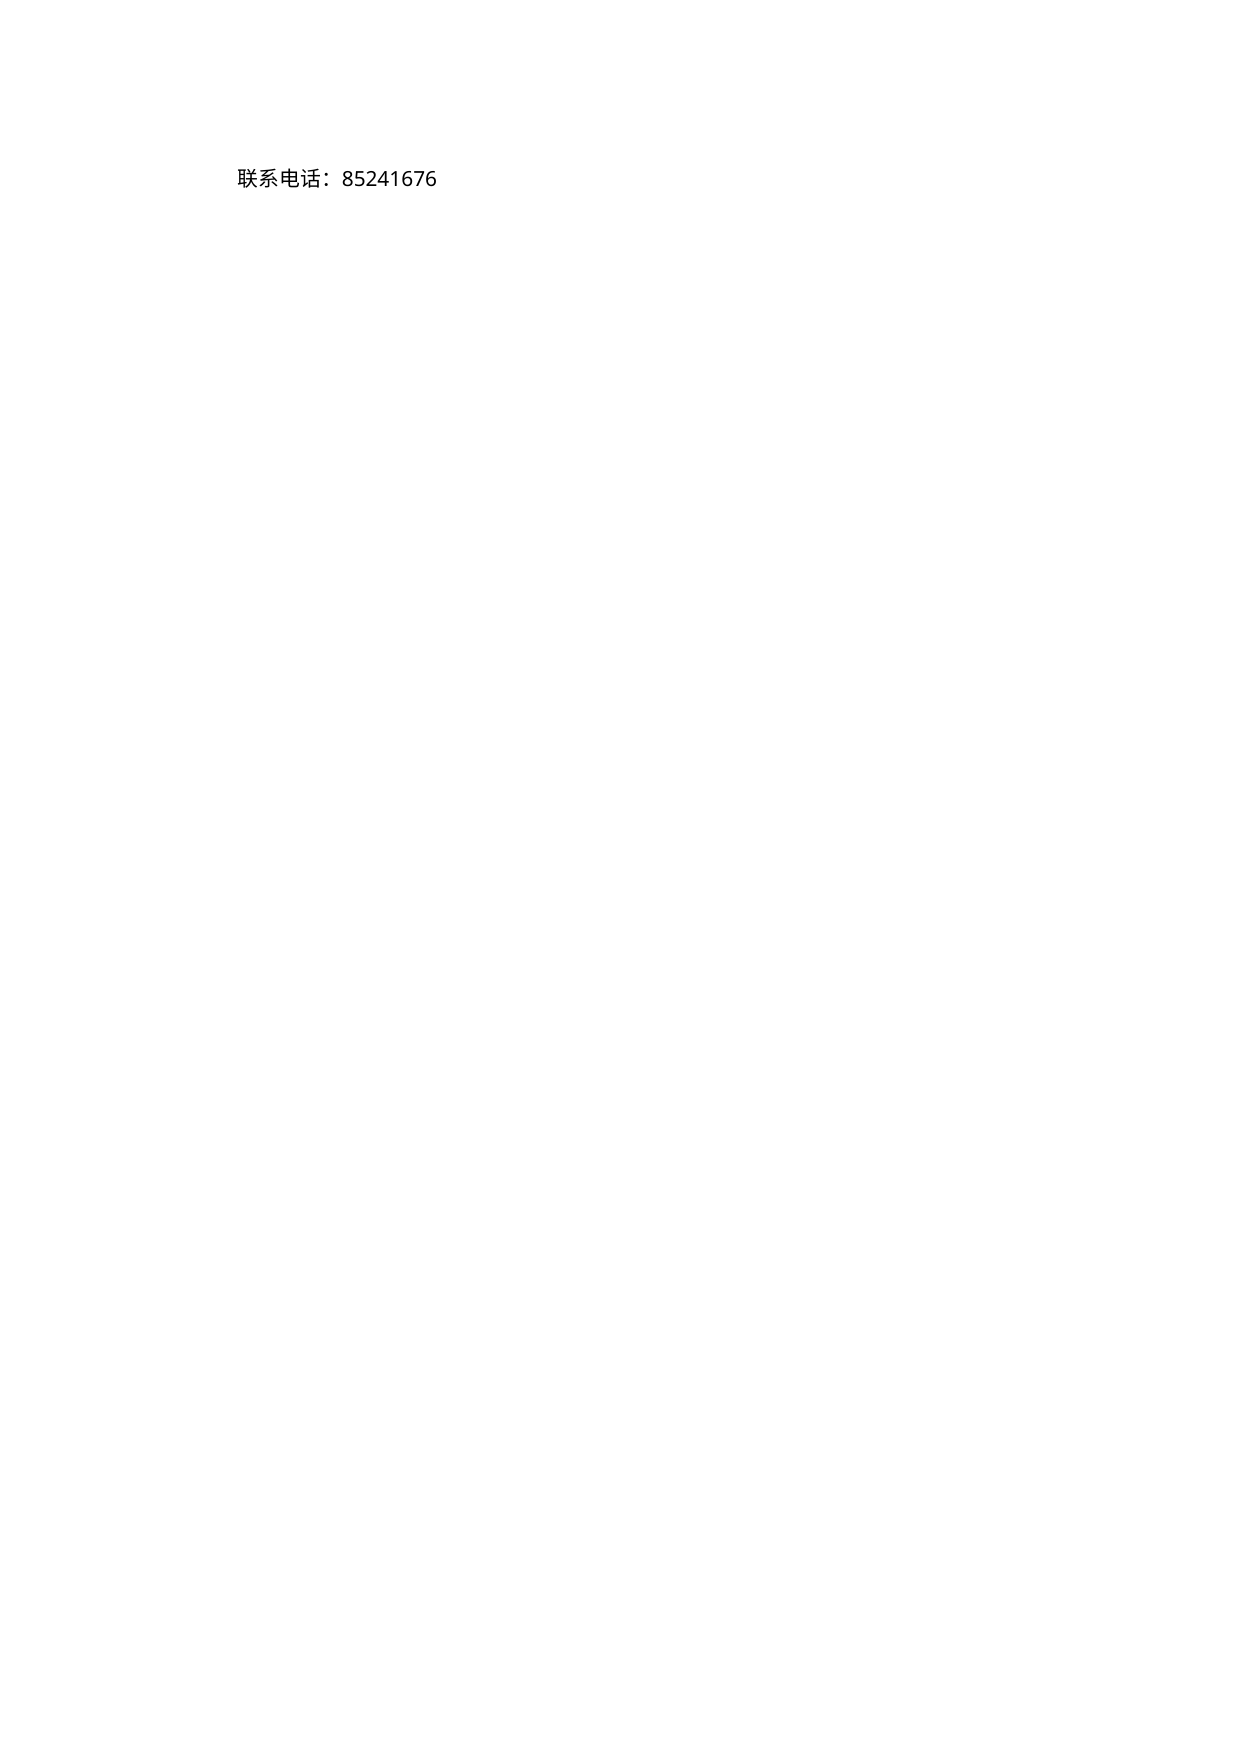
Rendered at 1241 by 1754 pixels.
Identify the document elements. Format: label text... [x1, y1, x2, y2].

text 联系电话：85241676 [187, 162, 1053, 194]
